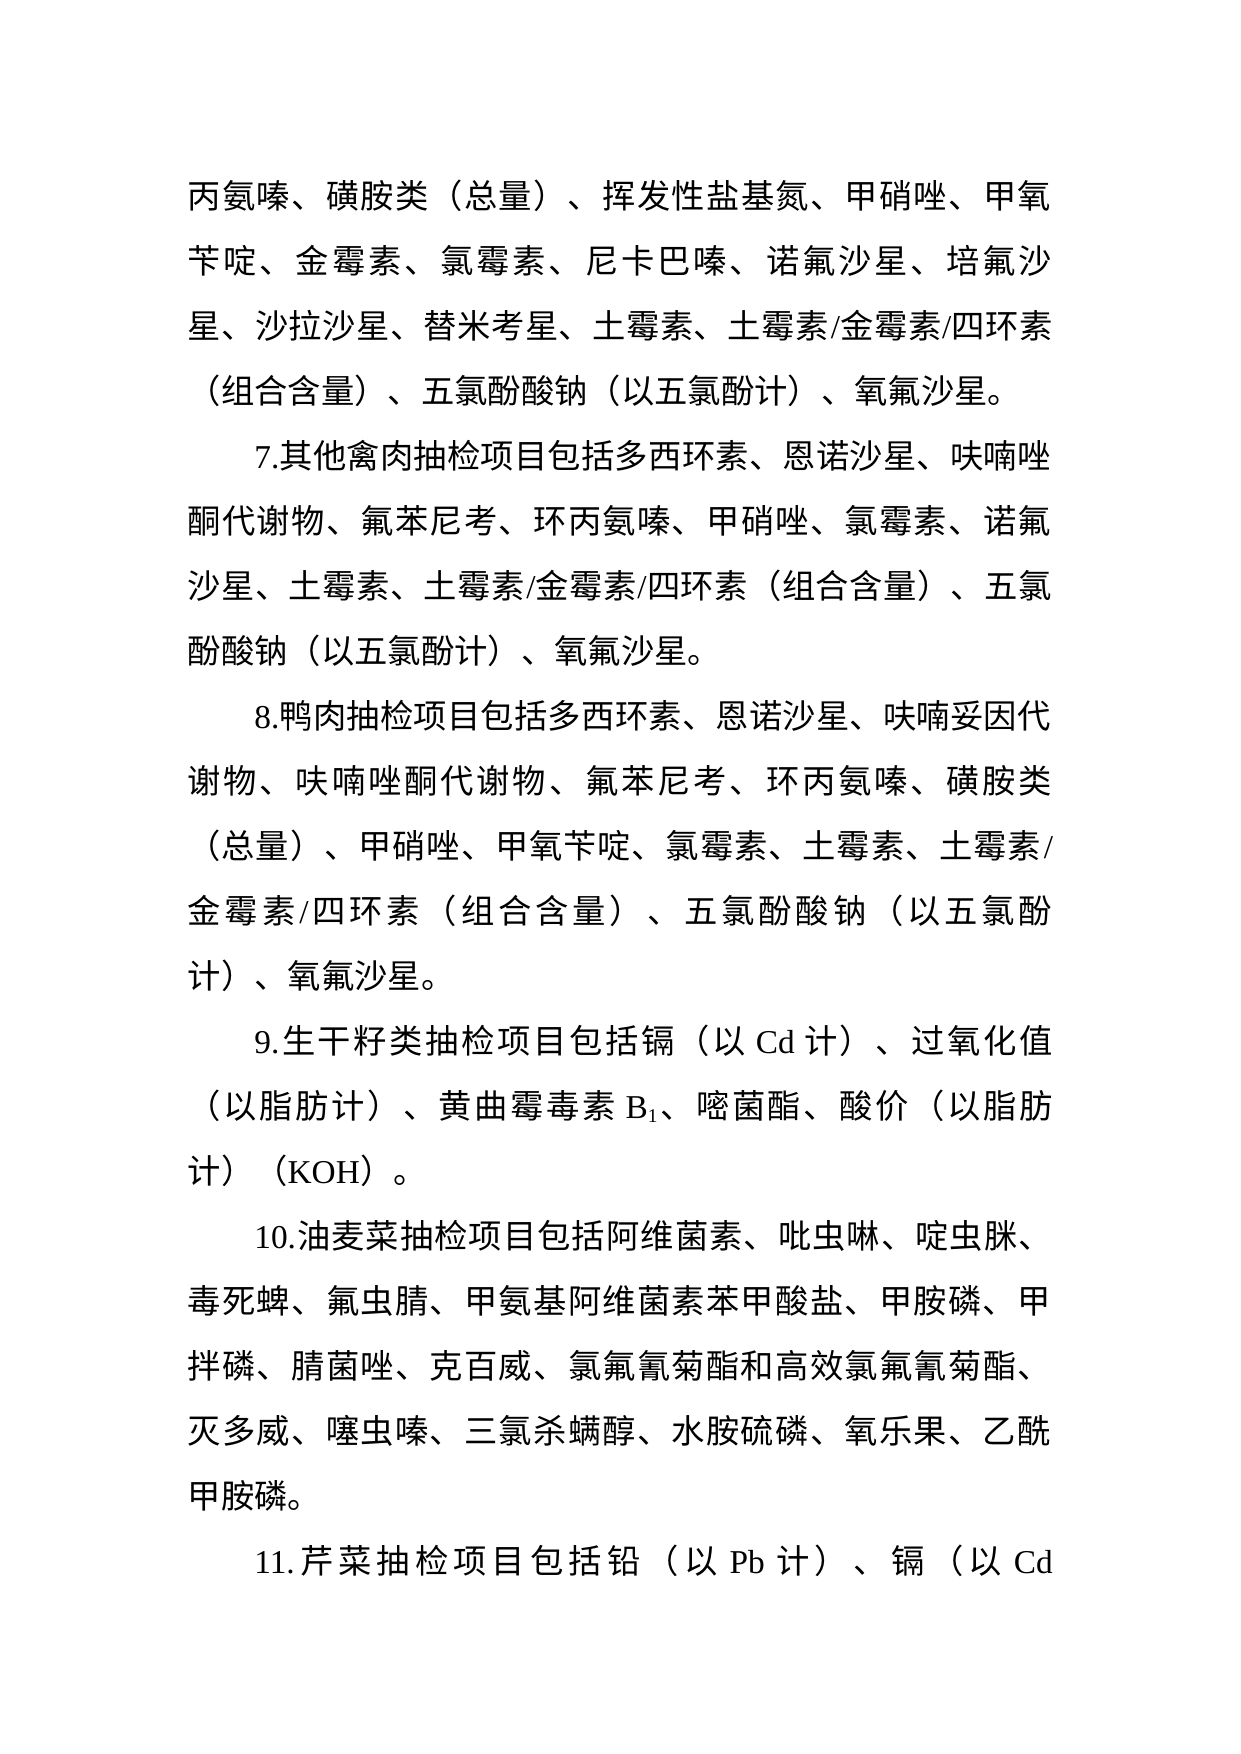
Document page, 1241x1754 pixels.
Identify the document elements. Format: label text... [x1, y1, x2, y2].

list 7.其他禽肉抽检项目包括多西环素、恩诺沙星、呋喃唑酮代谢物、氟苯尼考、环丙氨嗪、甲硝唑、氯霉素、诺氟沙星、土霉素、土霉素/金霉素/四环素（组合含量）、五氯酚酸钠（以五氯酚计）、氧氟沙星。 [187, 422, 1053, 682]
list 8.鸭肉抽检项目包括多西环素、恩诺沙星、呋喃妥因代谢物、呋喃唑酮代谢物、氟苯尼考、环丙氨嗪、磺胺类（总量）、甲硝唑、甲氧苄啶、氯霉素、土霉素、土霉素/金霉素/四环素（组合含量）、五氯酚酸钠（以五氯酚计）、氧氟沙星。 [187, 682, 1053, 1007]
list 10.油麦菜抽检项目包括阿维菌素、吡虫啉、啶虫脒、毒死蜱、氟虫腈、甲氨基阿维菌素苯甲酸盐、甲胺磷、甲拌磷、腈菌唑、克百威、氯氟氰菊酯和高效氯氟氰菊酯、灭多威、噻虫嗪、三氯杀螨醇、水胺硫磷、氧乐果、乙酰甲胺磷。 [187, 1202, 1053, 1527]
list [187, 1527, 1053, 1592]
list 9.生干籽类抽检项目包括镉（以Cd计）、过氧化值（以脂肪计）、黄曲霉毒素B1、嘧菌酯、酸价（以脂肪计）（KOH）。 [187, 1007, 1053, 1202]
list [187, 162, 1053, 422]
